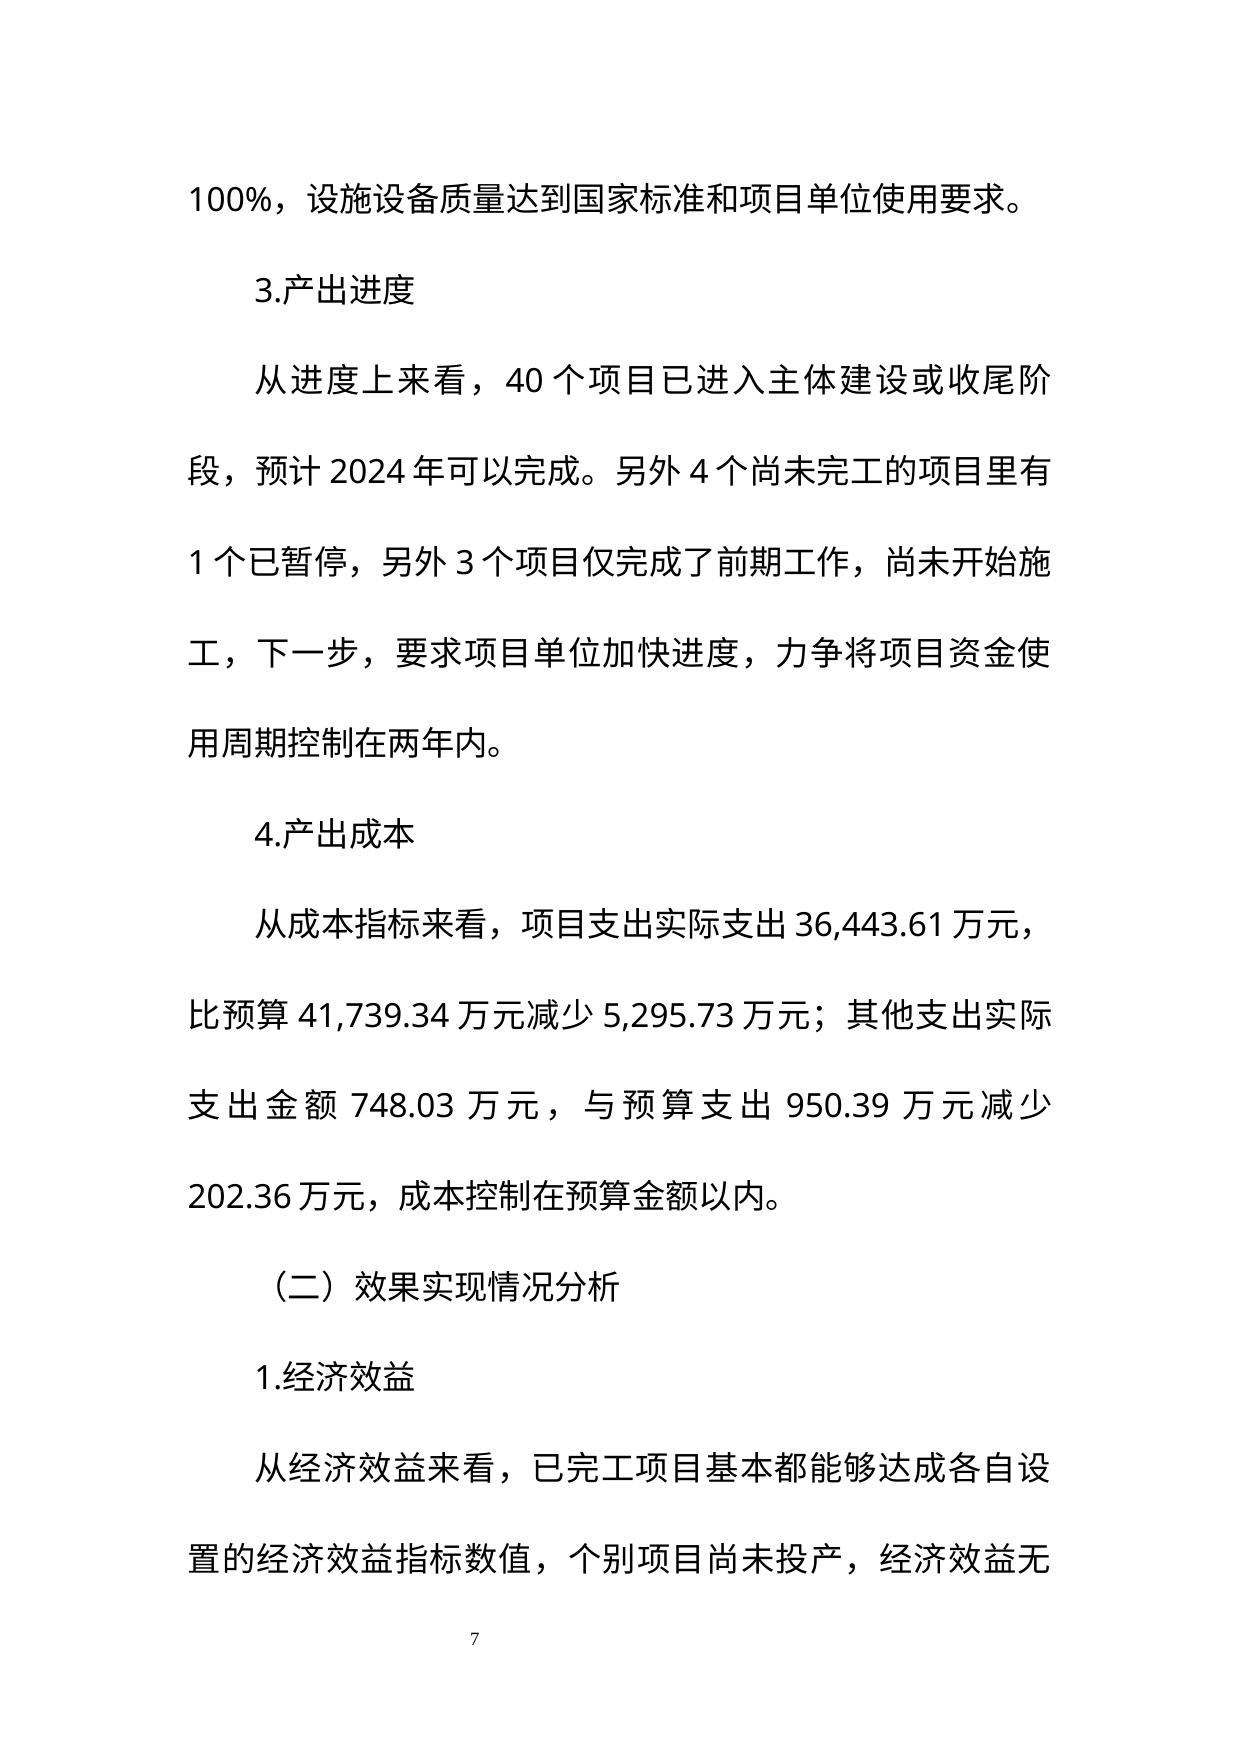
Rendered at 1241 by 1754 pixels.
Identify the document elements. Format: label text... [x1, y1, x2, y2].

text 4.产出成本 [187, 786, 1053, 877]
text 从进度上来看，40个项目已进入主体建设或收尾阶段，预计2024年可以完成。另外4个尚未完工的项目里有1个已暂停，另外3个项目仅完成了前期工作，尚未开始施工，下一步，要求项目单位加快进度，力争将项目资金使用周期控制在两年内。 [187, 333, 1053, 786]
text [187, 1421, 1053, 1602]
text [187, 152, 1053, 243]
list 3.产出进度 [187, 243, 1053, 333]
text （二）效果实现情况分析 [187, 1239, 1053, 1330]
text 从成本指标来看，项目支出实际支出36,443.61万元，比预算41,739.34万元减少5,295.73万元；其他支出实际支出金额748.03万元，与预算支出950.39万元减少202.36万元，成本控制在预算金额以内。 [187, 877, 1053, 1239]
text 1.经济效益 [187, 1330, 1053, 1421]
